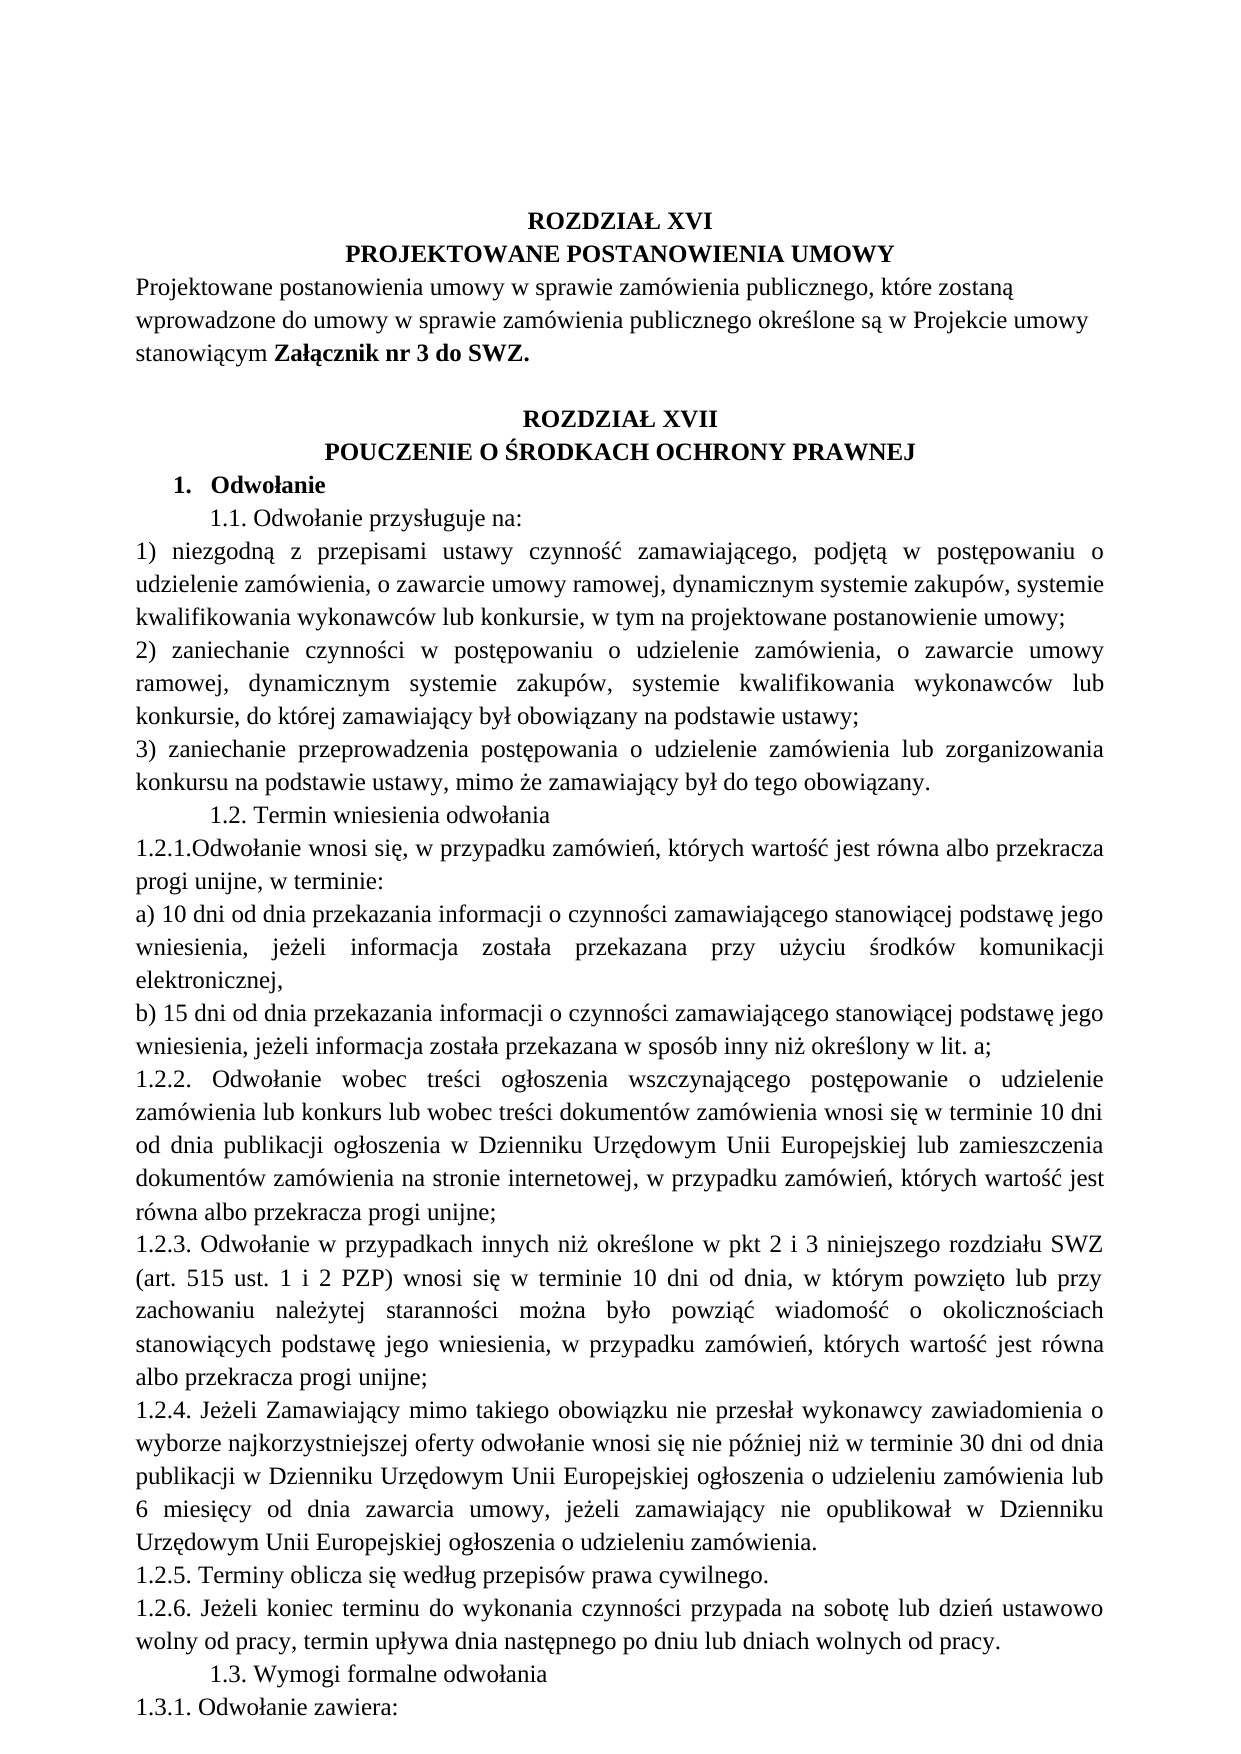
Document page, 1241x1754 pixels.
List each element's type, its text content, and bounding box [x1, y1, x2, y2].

list Odwołanie [173, 470, 1105, 499]
text ROZDZIAŁ XVII [135, 404, 1105, 433]
text 1.2.2. Odwołanie wobec treści ogłoszenia wszczynającego postępowanie o udzielenie zamówienia lub konkurs lub wobec treści dokumentów zamówienia wnosi się w terminie 10 dni od dnia publikacji ogłoszenia w Dzienniku Urzędowym Unii Europejskiej lub zamieszczenia dokumentów zamówienia na stronie internetowej, w przypadku zamówień, których wartość jest równa albo przekracza progi unijne; [135, 1064, 1105, 1225]
text 1.2.4. Jeżeli Zamawiający mimo takiego obowiązku nie przesłał wykonawcy zawiadomienia o wyborze najkorzystniejszej oferty odwołanie wnosi się nie później niż w terminie 30 dni od dnia publikacji w Dzienniku Urzędowym Unii Europejskiej ogłoszenia o udzieleniu zamówienia lub 6 miesięcy od dnia zawarcia umowy, jeżeli zamawiający nie opublikował w Dzienniku Urzędowym Unii Europejskiej ogłoszenia o udzieleniu zamówienia. [135, 1395, 1105, 1556]
text PROJEKTOWANE POSTANOWIENIA UMOWY [135, 239, 1105, 268]
text b) 15 dni od dnia przekazania informacji o czynności zamawiającego stanowiącej podstawę jego wniesienia, jeżeli informacja została przekazana w sposób inny niż określony w lit. a; [135, 998, 1105, 1060]
text 1.2.1.Odwołanie wnosi się, w przypadku zamówień, których wartość jest równa albo przekracza progi unijne, w terminie: [135, 833, 1105, 895]
text 1.1. Odwołanie przysługuje na: [209, 503, 1105, 532]
text 2) zaniechanie czynności w postępowaniu o udzielenie zamówienia, o zawarcie umowy ramowej, dynamicznym systemie zakupów, systemie kwalifikowania wykonawców lub konkursie, do której zamawiający był obowiązany na podstawie ustawy; [135, 635, 1105, 730]
text 1.2.5. Terminy oblicza się według przepisów prawa cywilnego. [135, 1560, 1105, 1588]
text ROZDZIAŁ XVI [135, 206, 1105, 235]
text a) 10 dni od dnia przekazania informacji o czynności zamawiającego stanowiącej podstawę jego wniesienia, jeżeli informacja została przekazana przy użyciu środków komunikacji elektronicznej, [135, 899, 1105, 994]
text 1) niezgodną z przepisami ustawy czynność zamawiającego, podjętą w postępowaniu o udzielenie zamówienia, o zawarcie umowy ramowej, dynamicznym systemie zakupów, systemie kwalifikowania wykonawców lub konkursie, w tym na projektowane postanowienie umowy; [135, 536, 1105, 631]
text 1.2.3. Odwołanie w przypadkach innych niż określone w pkt 2 i 3 niniejszego rozdziału SWZ (art. 515 ust. 1 i 2 PZP) wnosi się w terminie 10 dni od dnia, w którym powzięto lub przy zachowaniu należytej staranności można było powziąć wiadomość o okolicznościach stanowiących podstawę jego wniesienia, w przypadku zamówień, których wartość jest równa albo przekracza progi unijne; [135, 1229, 1105, 1390]
text 1.3. Wymogi formalne odwołania [209, 1659, 1105, 1688]
text 3) zaniechanie przeprowadzenia postępowania o udzielenie zamówienia lub zorganizowania konkursu na podstawie ustawy, mimo że zamawiający był do tego obowiązany. [135, 734, 1105, 796]
text Projektowane postanowienia umowy w sprawie zamówienia publicznego, które zostaną wprowadzone do umowy w sprawie zamówienia publicznego określone są w Projekcie umowy stanowiącym Załącznik nr 3 do SWZ. [135, 272, 1105, 367]
text 1.2.6. Jeżeli koniec terminu do wykonania czynności przypada na sobotę lub dzień ustawowo wolny od pracy, termin upływa dnia następnego po dniu lub dniach wolnych od pracy. [135, 1593, 1105, 1654]
text POUCZENIE O ŚRODKACH OCHRONY PRAWNEJ [135, 437, 1105, 466]
text 1.2. Termin wniesienia odwołania [209, 800, 1105, 829]
text 1.3.1. Odwołanie zawiera: [135, 1692, 1105, 1721]
